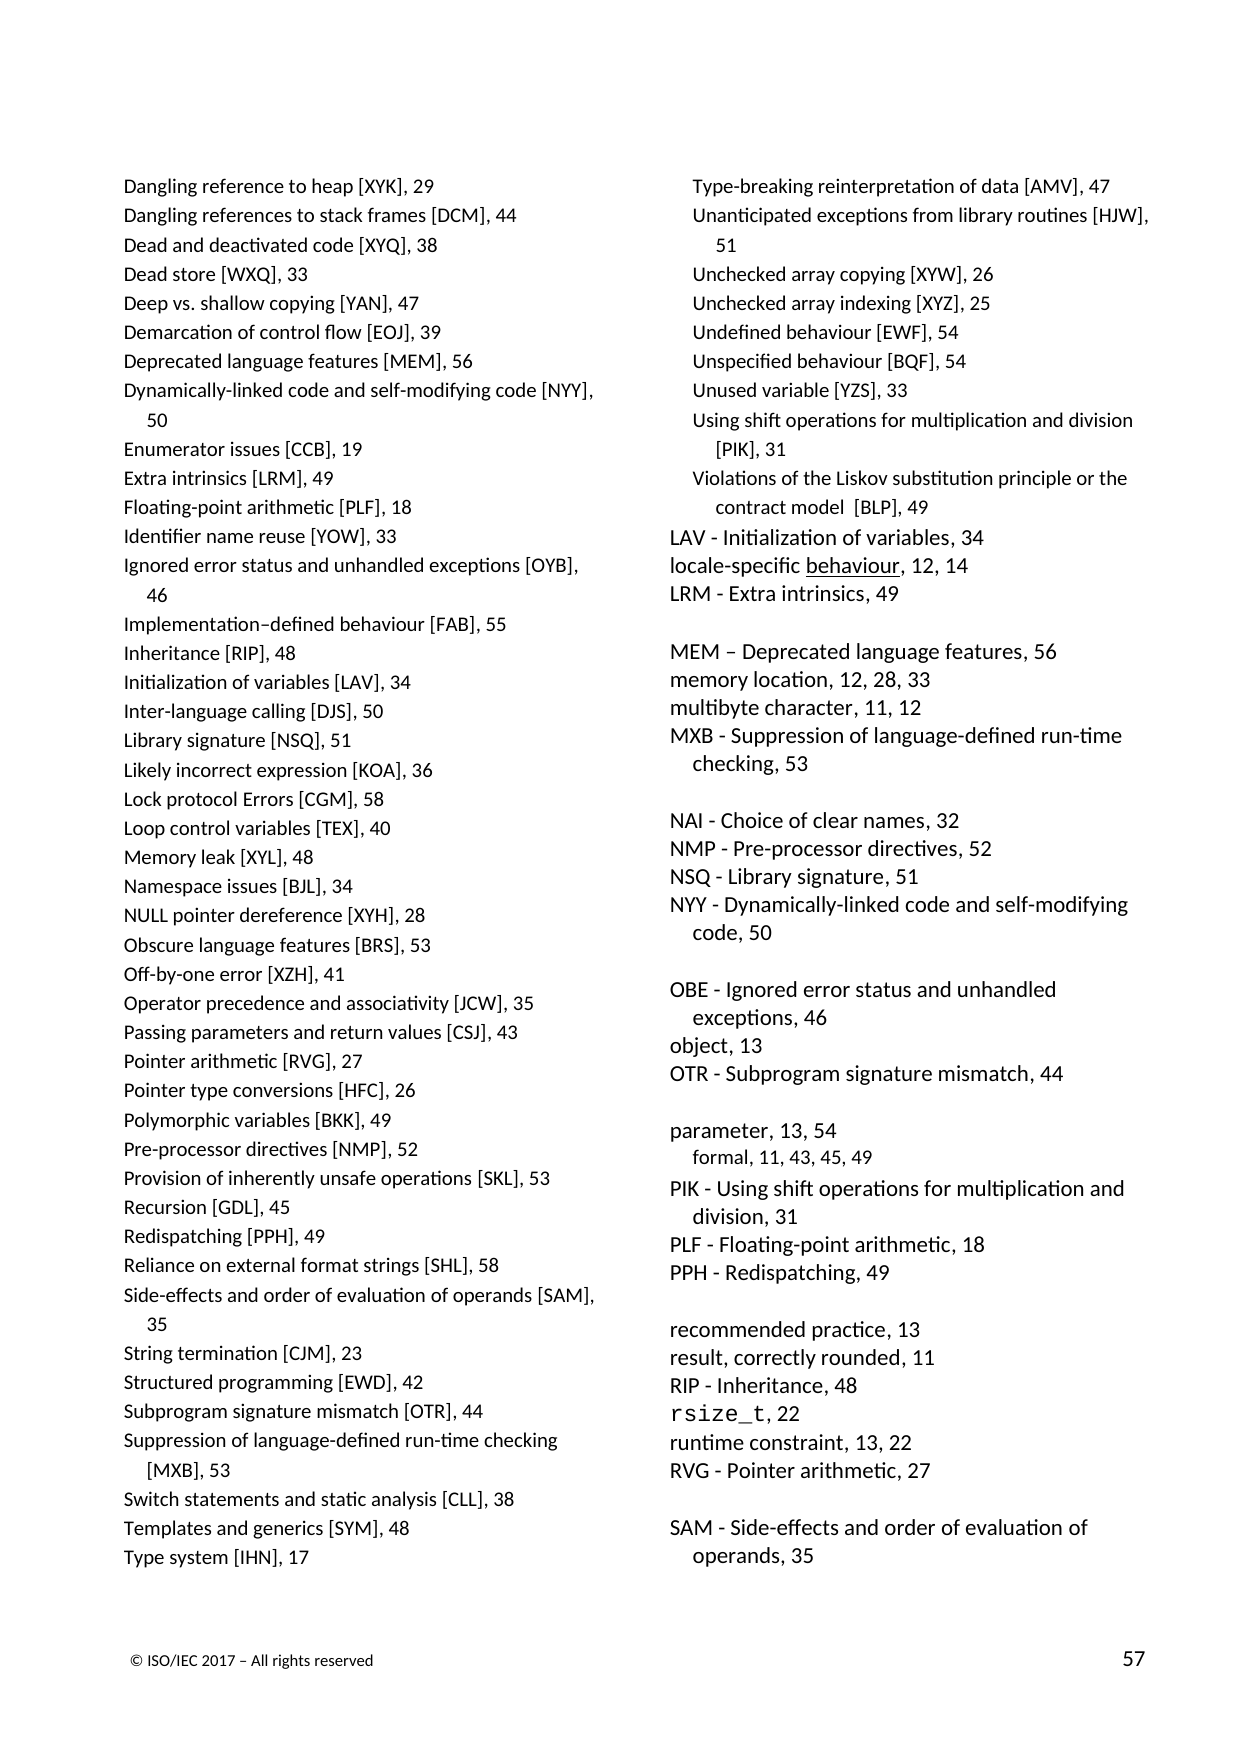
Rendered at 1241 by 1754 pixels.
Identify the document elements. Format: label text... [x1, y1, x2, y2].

text Provision of inherently unsafe operations [SKL], 53 [123, 1165, 594, 1191]
text Passing parameters and return values [CSJ], 43 [123, 1019, 594, 1045]
text Dangling references to stack frames [DCM], 44 [123, 203, 594, 228]
text Lock protocol Errors [CGM], 58 [123, 786, 594, 811]
text recommended practice, 13 [669, 1315, 1164, 1343]
text MXB - Suppression of language-defined run-time checking, 53 [669, 721, 1164, 777]
text Recursion [GDL], 45 [123, 1194, 594, 1220]
text Off-by-one error [XZH], 41 [123, 961, 594, 986]
text OTR - Subprogram signature mismatch, 44 [669, 1059, 1164, 1087]
text Enumerator issues [CCB], 19 [123, 436, 594, 461]
text Suppression of language-defined run-time checking [MXB], 53 [123, 1428, 594, 1482]
text NULL pointer dereference [XYH], 28 [123, 903, 594, 928]
text memory location, 12, 28, 33 [669, 665, 1164, 693]
text Reliance on external format strings [SHL], 58 [123, 1253, 594, 1278]
text Likely incorrect expression [KOA], 36 [123, 757, 594, 782]
text Dynamically-linked code and self-modifying code [NYY], 50 [123, 378, 594, 432]
text Unanticipated exceptions from library routines [HJW], 51 [692, 203, 1164, 257]
text RIP - Inheritance, 48 [669, 1371, 1164, 1399]
text Inter-language calling [DJS], 50 [123, 698, 594, 724]
text Deep vs. shallow copying [YAN], 47 [123, 290, 594, 316]
text Type system [IHN], 17 [123, 1544, 594, 1570]
text Operator precedence and associativity [JCW], 35 [123, 990, 594, 1016]
text parameter, 13, 54 [669, 1117, 1164, 1144]
text Obscure language features [BRS], 53 [123, 932, 594, 957]
text SAM - Side-effects and order of evaluation of operands, 35 [669, 1513, 1164, 1569]
text Violations of the Liskov substitution principle or the contract model [BLP], 49 [692, 465, 1164, 520]
text Undefined behaviour [EWF], 54 [692, 319, 1164, 345]
text Unspecified behaviour [BQF], 54 [692, 348, 1164, 374]
text Floating-point arithmetic [PLF], 18 [123, 494, 594, 520]
text String termination [CJM], 23 [123, 1340, 594, 1366]
text Deprecated language features [MEM], 56 [123, 348, 594, 374]
text Dangling reference to heap [XYK], 29 [123, 173, 594, 199]
text Unused variable [YZS], 33 [692, 378, 1164, 403]
text Initialization of variables [LAV], 34 [123, 669, 594, 695]
text Ignored error status and unhandled exceptions [OYB], 46 [123, 553, 594, 607]
text Demarcation of control flow [EOJ], 39 [123, 319, 594, 345]
text Identifier name reuse [YOW], 33 [123, 523, 594, 549]
text PIK - Using shift operations for multiplication and division, 31 [669, 1174, 1164, 1230]
text Pre-processor directives [NMP], 52 [123, 1136, 594, 1161]
text Dead store [WXQ], 33 [123, 261, 594, 286]
text LRM - Extra intrinsics, 49 [669, 579, 1164, 608]
text Inheritance [RIP], 48 [123, 640, 594, 666]
text Structured programming [EWD], 42 [123, 1369, 594, 1395]
text multibyte character, 11, 12 [669, 693, 1164, 721]
text Templates and generics [SYM], 48 [123, 1515, 594, 1541]
text Memory leak [XYL], 48 [123, 844, 594, 870]
text object, 13 [669, 1031, 1164, 1059]
text NMP - Pre-processor directives, 52 [669, 834, 1164, 862]
text NAI - Choice of clear names, 32 [669, 806, 1164, 834]
text Implementation–defined behaviour [FAB], 55 [123, 611, 594, 636]
text PPH - Redispatching, 49 [669, 1258, 1164, 1286]
text Pointer arithmetic [RVG], 27 [123, 1048, 594, 1074]
text Type-breaking reinterpretation of data [AMV], 47 [692, 173, 1164, 199]
text LAV - Initialization of variables, 34 [669, 523, 1164, 552]
text PLF - Floating-point arithmetic, 18 [669, 1230, 1164, 1258]
text MEM – Deprecated language features, 56 [669, 637, 1164, 665]
text OBE - Ignored error status and unhandled exceptions, 46 [669, 975, 1164, 1031]
text result, correctly rounded, 11 [669, 1343, 1164, 1371]
text Side-effects and order of evaluation of operands [SAM], 35 [123, 1282, 594, 1336]
text Dead and deactivated code [XYQ], 38 [123, 232, 594, 257]
text locale-specific behaviour, 12, 14 [669, 552, 1164, 579]
text Subprogram signature mismatch [OTR], 44 [123, 1398, 594, 1424]
text Unchecked array copying [XYW], 26 [692, 261, 1164, 286]
text Unchecked array indexing [XYZ], 25 [692, 290, 1164, 316]
text Extra intrinsics [LRM], 49 [123, 465, 594, 491]
text Using shift operations for multiplication and division [PIK], 31 [692, 407, 1164, 461]
text runtime constraint, 13, 22 [669, 1428, 1164, 1456]
text Namespace issues [BJL], 34 [123, 873, 594, 899]
text formal, 11, 43, 45, 49 [692, 1144, 1164, 1170]
text Library signature [NSQ], 51 [123, 728, 594, 753]
text rsize_t, 22 [669, 1399, 1164, 1428]
text NYY - Dynamically-linked code and self-modifying code, 50 [669, 890, 1164, 946]
text RVG - Pointer arithmetic, 27 [669, 1456, 1164, 1484]
text Pointer type conversions [HFC], 26 [123, 1078, 594, 1103]
text Loop control variables [TEX], 40 [123, 815, 594, 841]
text Polymorphic variables [BKK], 49 [123, 1107, 594, 1132]
text Redispatching [PPH], 49 [123, 1223, 594, 1249]
text NSQ - Library signature, 51 [669, 862, 1164, 890]
text Switch statements and static analysis [CLL], 38 [123, 1486, 594, 1511]
